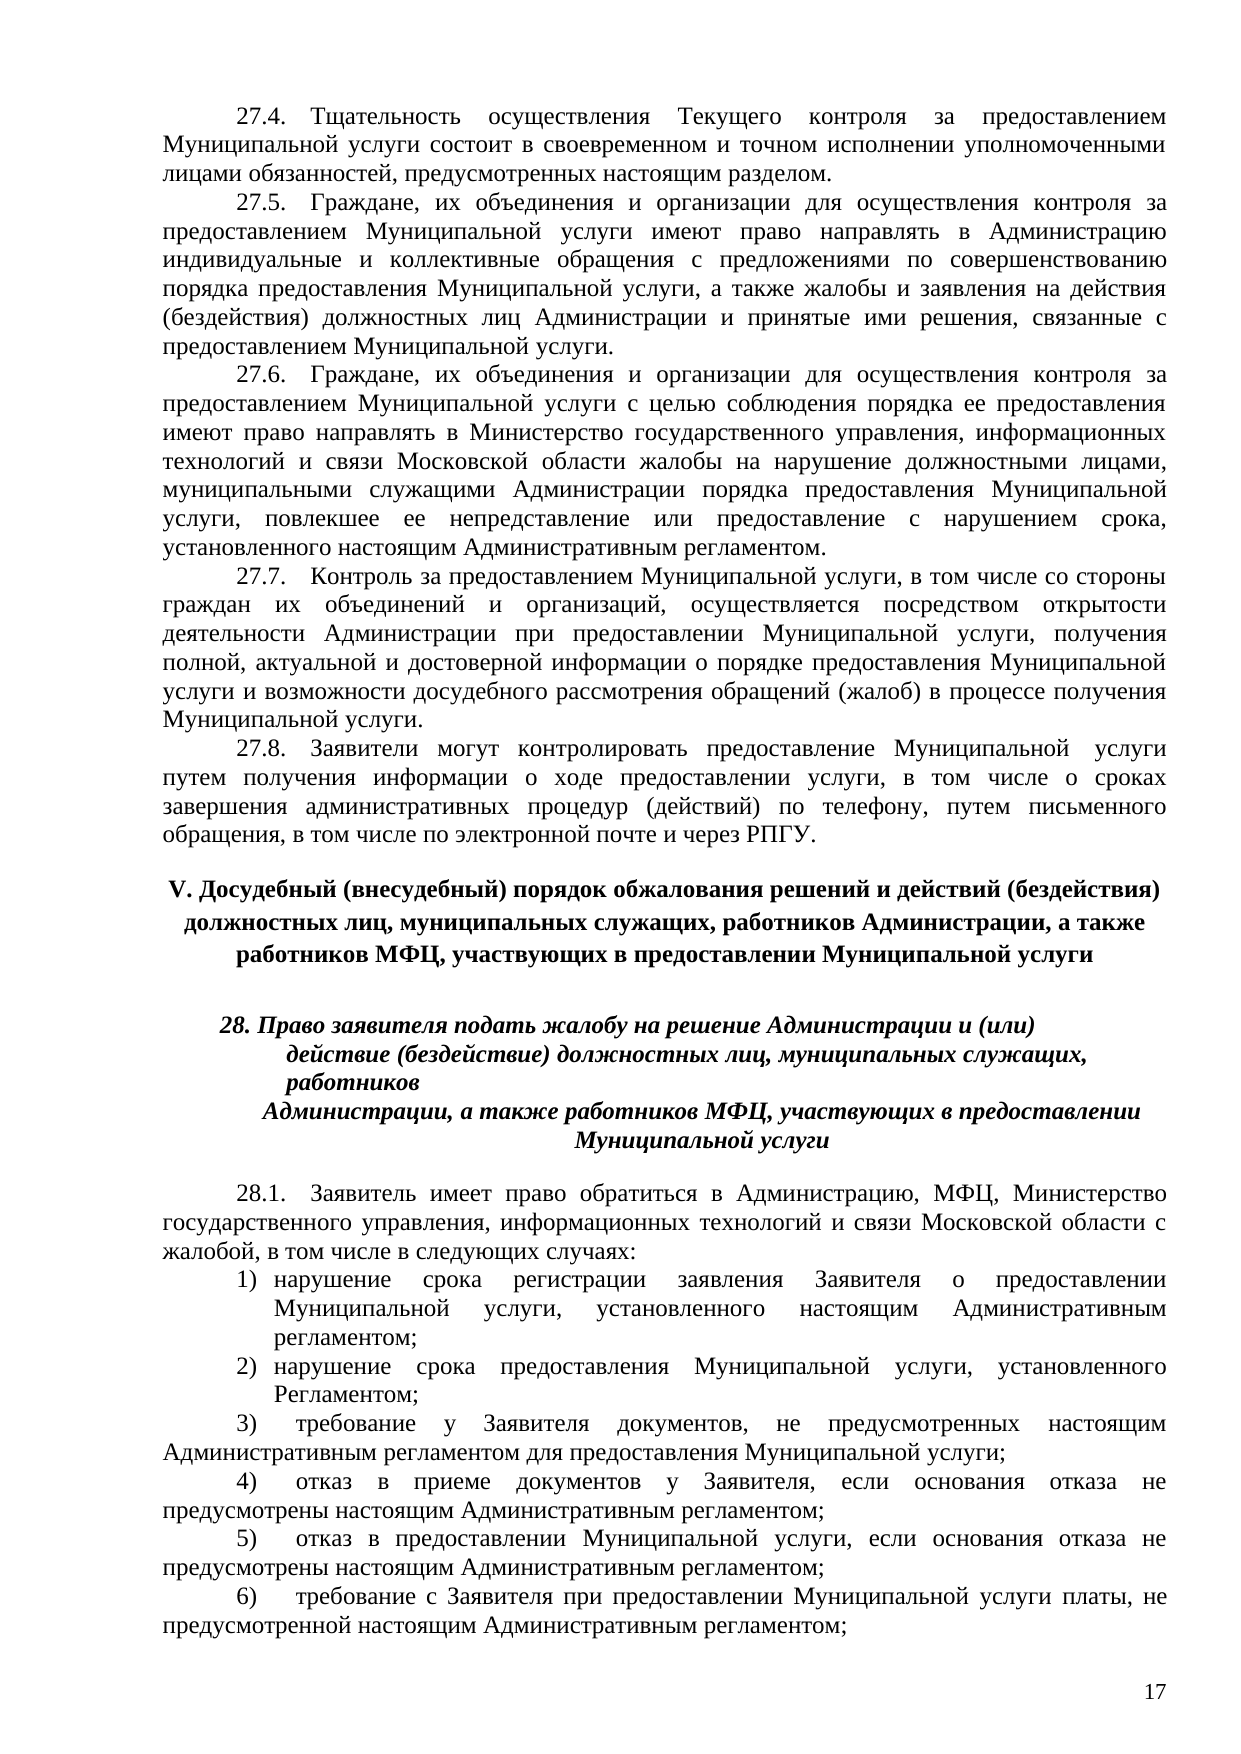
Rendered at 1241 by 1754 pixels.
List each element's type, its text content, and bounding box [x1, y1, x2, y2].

list Заявители могут контролировать предоставление Муниципальной услуги путем получения информации о ходе предоставлении услуги, в том числе о сроках завершения административных процедур (действий) по телефону, путем письменного обращения, в том числе по электронной почте и через РПГУ. [162, 733, 1166, 848]
list Заявитель имеет право обратиться в Администрацию, МФЦ, Министерство государственного управления, информационных технологий и связи Московской области с жалобой, в том числе в следующих случаях: [162, 1178, 1167, 1264]
subtitle Досудебный (внесудебный) порядок обжалования решений и действий (бездействия) должностных лиц, муниципальных служащих, работников Администрации, а также [168, 874, 1161, 936]
list отказ в приеме документов у Заявителя, если основания отказа не предусмотрены настоящим Административным регламентом; [162, 1466, 1167, 1523]
text Администрации, а также работников МФЦ, участвующих в предоставлении Муниципальной услуги [263, 1096, 1230, 1154]
list требование с Заявителя при предоставлении Муниципальной услуги платы, не предусмотренной настоящим Административным регламентом; [162, 1581, 1167, 1638]
list Тщательность осуществления Текущего контроля за предоставлением Муниципальной услуги состоит в своевременном и точном исполнении уполномоченными лицами обязанностей, предусмотренных настоящим разделом. [162, 101, 1166, 187]
list нарушение срока регистрации заявления Заявителя о предоставлении Муниципальной услуги, установленного настоящим Административным регламентом; [236, 1264, 1167, 1351]
text работников МФЦ, участвующих в предоставлении Муниципальной услуги [236, 940, 1230, 968]
list Граждане, их объединения и организации для осуществления контроля за предоставлением Муниципальной услуги с целью соблюдения порядка ее предоставления имеют право направлять в Министерство государственного управления, информационных технологий и связи Московской области жалобы на нарушение должностными лицами, муниципальными служащими Администрации порядка предоставления Муниципальной услуги, повлекшее ее непредставление или предоставление с нарушением срока, установленного настоящим Административным регламентом. [162, 359, 1167, 561]
list отказ в предоставлении Муниципальной услуги, если основания отказа не предусмотрены настоящим Административным регламентом; [162, 1523, 1167, 1581]
list требование у Заявителя документов, не предусмотренных настоящим Административным регламентом для предоставления Муниципальной услуги; [162, 1408, 1167, 1466]
list нарушение срока предоставления Муниципальной услуги, установленного Регламентом; [236, 1351, 1167, 1408]
subtitle Право заявителя подать жалобу на решение Администрации и (или) действие (бездействие) должностных лиц, муниципальных служащих, работников [219, 1010, 1147, 1096]
list Граждане, их объединения и организации для осуществления контроля за предоставлением Муниципальной услуги имеют право направлять в Администрацию индивидуальные и коллективные обращения с предложениями по совершенствованию порядка предоставления Муниципальной услуги, а также жалобы и заявления на действия (бездействия) должностных лиц Администрации и принятые ими решения, связанные с предоставлением Муниципальной услуги. [162, 187, 1167, 359]
list Контроль за предоставлением Муниципальной услуги, в том числе со стороны граждан их объединений и организаций, осуществляется посредством открытости деятельности Администрации при предоставлении Муниципальной услуги, получения полной, актуальной и достоверной информации о порядке предоставления Муниципальной услуги и возможности досудебного рассмотрения обращений (жалоб) в процессе получения Муниципальной услуги. [162, 561, 1167, 733]
